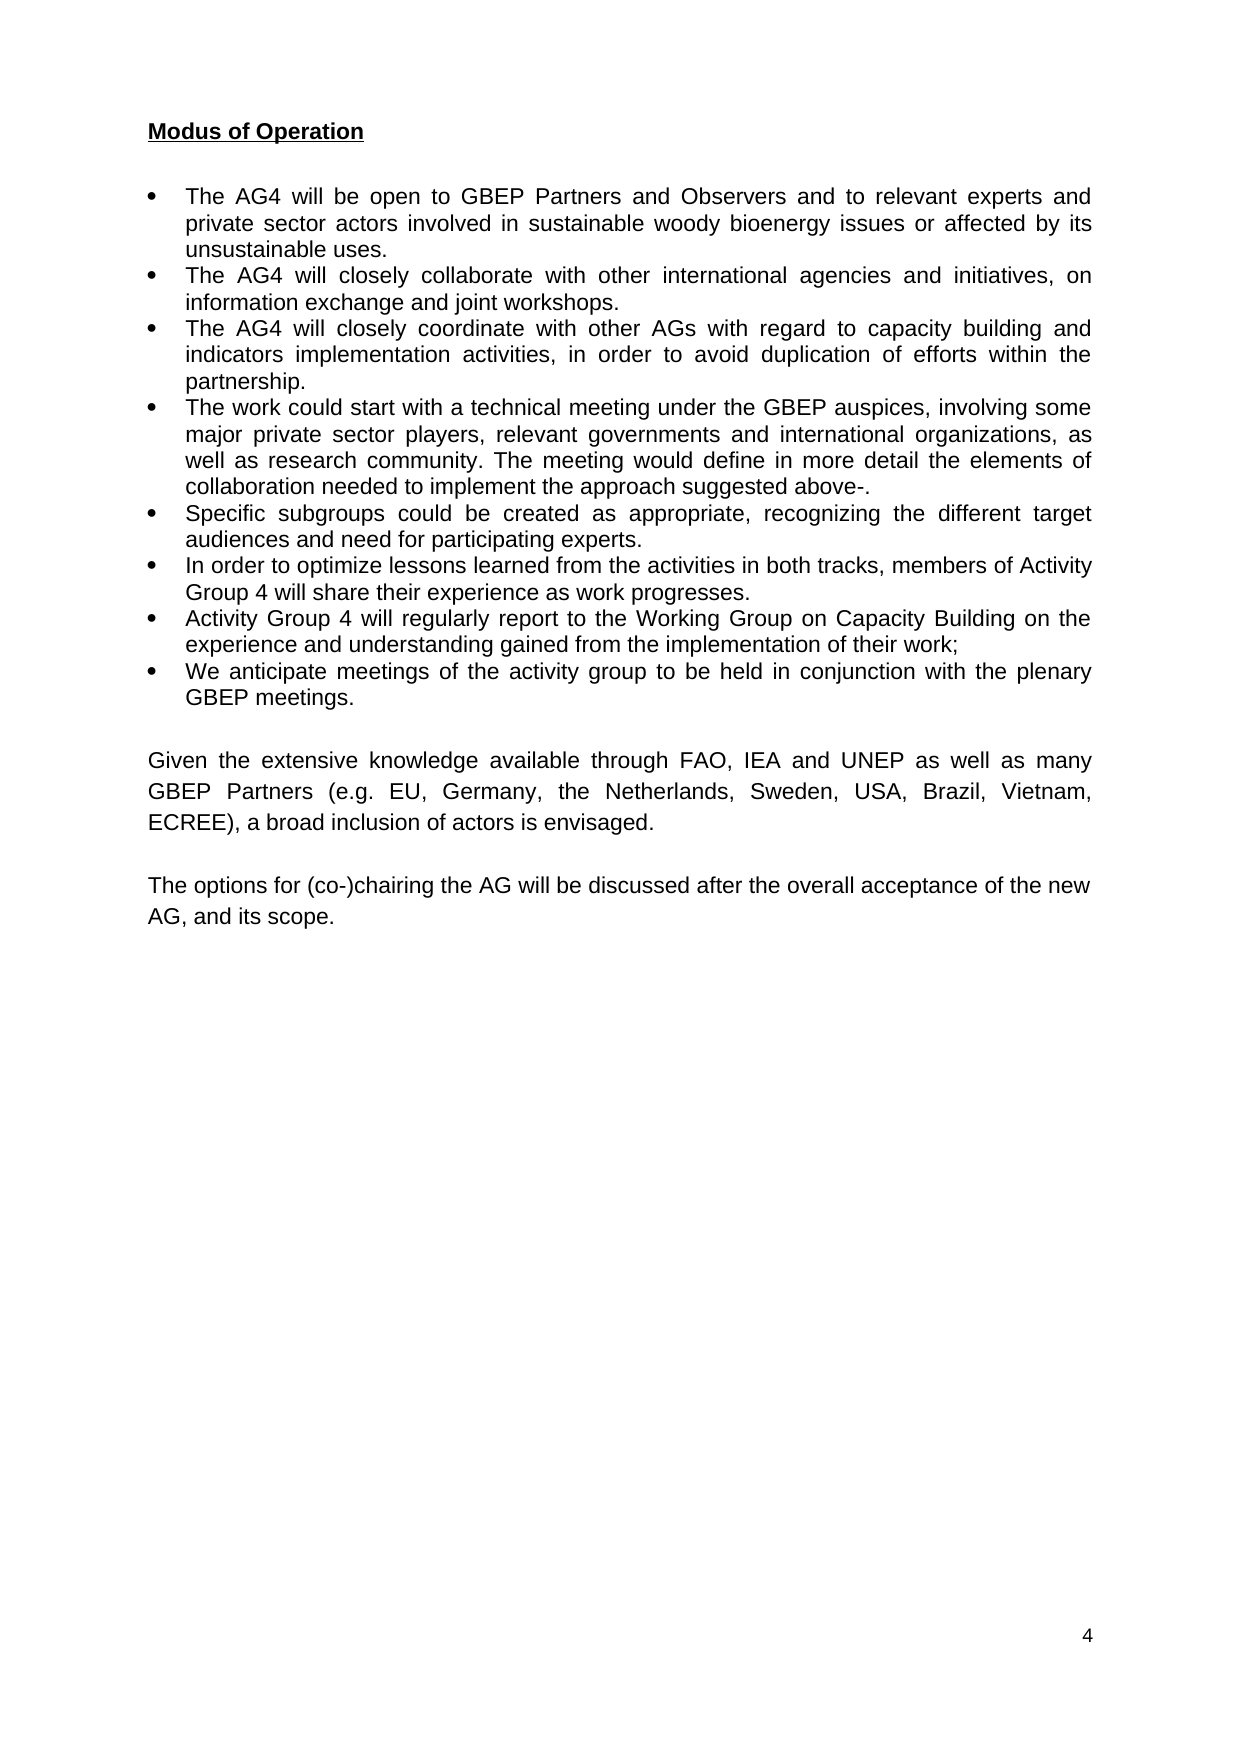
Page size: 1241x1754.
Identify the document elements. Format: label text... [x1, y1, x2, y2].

list The work could start with a technical meeting under the GBEP auspices, involving some major private sector players, relevant governments and international organizations, as well as research community. The meeting would define in more detail the elements of collaboration needed to implement the approach suggested above-. [148, 394, 1093, 499]
list The AG4 will closely collaborate with other international agencies and initiatives, on information exchange and joint workshops. [148, 262, 1093, 315]
text The options for (co-)chairing the AG will be discussed after the overall acceptance of the new AG, and its scope. [148, 867, 1093, 929]
list In order to optimize lessons learned from the activities in both tracks, members of Activity Group 4 will share their experience as work progresses. [148, 552, 1093, 605]
list Specific subgroups could be created as appropriate, recognizing the different target audiences and need for participating experts. [148, 499, 1093, 552]
list The AG4 will be open to GBEP Partners and Observers and to relevant experts and private sector actors involved in sustainable woody bioenergy issues or affected by its unsustainable uses. [148, 183, 1093, 262]
text Given the extensive knowledge available through FAO, IEA and UNEP as well as many GBEP Partners (e.g. EU, Germany, the Netherlands, Sweden, USA, Brazil, Vietnam, ECREE), a broad inclusion of actors is envisaged. [148, 742, 1093, 835]
list The AG4 will closely coordinate with other AGs with regard to capacity building and indicators implementation activities, in order to avoid duplication of efforts within the partnership. [148, 315, 1093, 394]
list Activity Group 4 will regularly report to the Working Group on Capacity Building on the experience and understanding gained from the implementation of their work; [148, 605, 1093, 658]
list We anticipate meetings of the activity group to be held in conjunction with the plenary GBEP meetings. [148, 658, 1093, 710]
text Modus of Operation [148, 118, 1080, 144]
